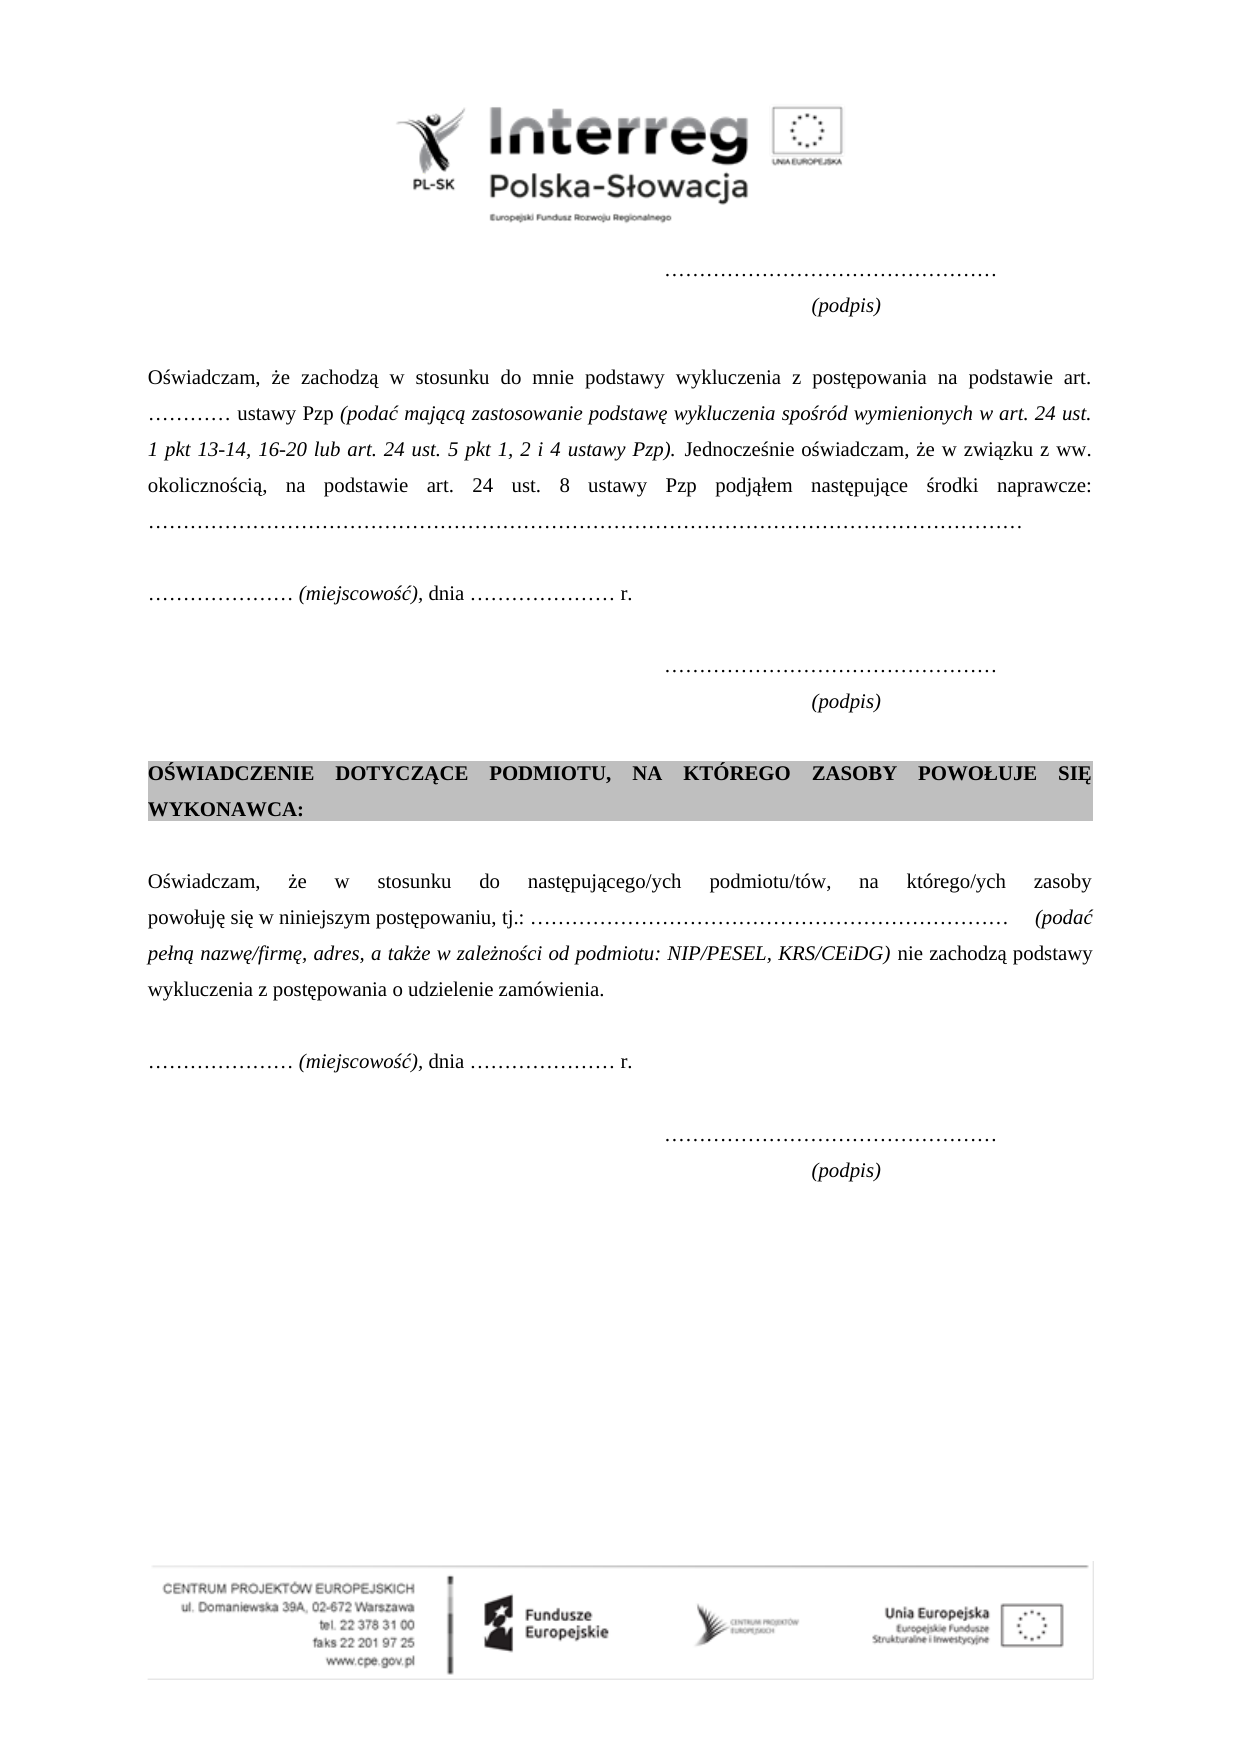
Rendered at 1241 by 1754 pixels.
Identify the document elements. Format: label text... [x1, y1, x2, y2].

text ………………… (miejscowość), dnia ………………… r. [148, 581, 1093, 605]
text Oświadczam, że w stosunku do następującego/ych podmiotu/tów, na którego/ych zasoby powołuję się w niniejszym postępowaniu, tj.: …………………………………………………………… (podać pełną nazwę/firmę, adres, a także w zależności od podmiotu: NIP/PESEL, KRS/CEiDG) nie zachodzą podstawy wykluczenia z postępowania o udzielenie zamówienia. [148, 869, 1093, 1001]
text ………………… (miejscowość), dnia ………………… r. [148, 1049, 1093, 1073]
text ………………………………………… [148, 653, 1093, 677]
text ………………………………………… [148, 1122, 1093, 1146]
picture [362, 73, 878, 257]
text ………………………………………… [148, 257, 1093, 281]
picture [147, 1561, 1095, 1681]
text Oświadczam, że zachodzą w stosunku do mnie podstawy wykluczenia z postępowania na podstawie art. ………… ustawy Pzp (podać mającą zastosowanie podstawę wykluczenia spośród wymienionych w art. 24 ust. 1 pkt 13-14, 16-20 lub art. 24 ust. 5 pkt 1, 2 i 4 ustawy Pzp). Jednocześnie oświadczam, że w związku z ww. okolicznością, na podstawie art. 24 ust. 8 ustawy Pzp podjąłem następujące środki naprawcze: ……………………………………………………………………………………………………………… [148, 365, 1093, 533]
text (podpis) [738, 293, 1093, 317]
text (podpis) [738, 689, 1093, 713]
text OŚWIADCZENIE DOTYCZĄCE PODMIOTU, NA KTÓREGO ZASOBY POWOŁUJE SIĘ WYKONAWCA: [148, 761, 1093, 821]
text (podpis) [738, 1158, 1093, 1182]
